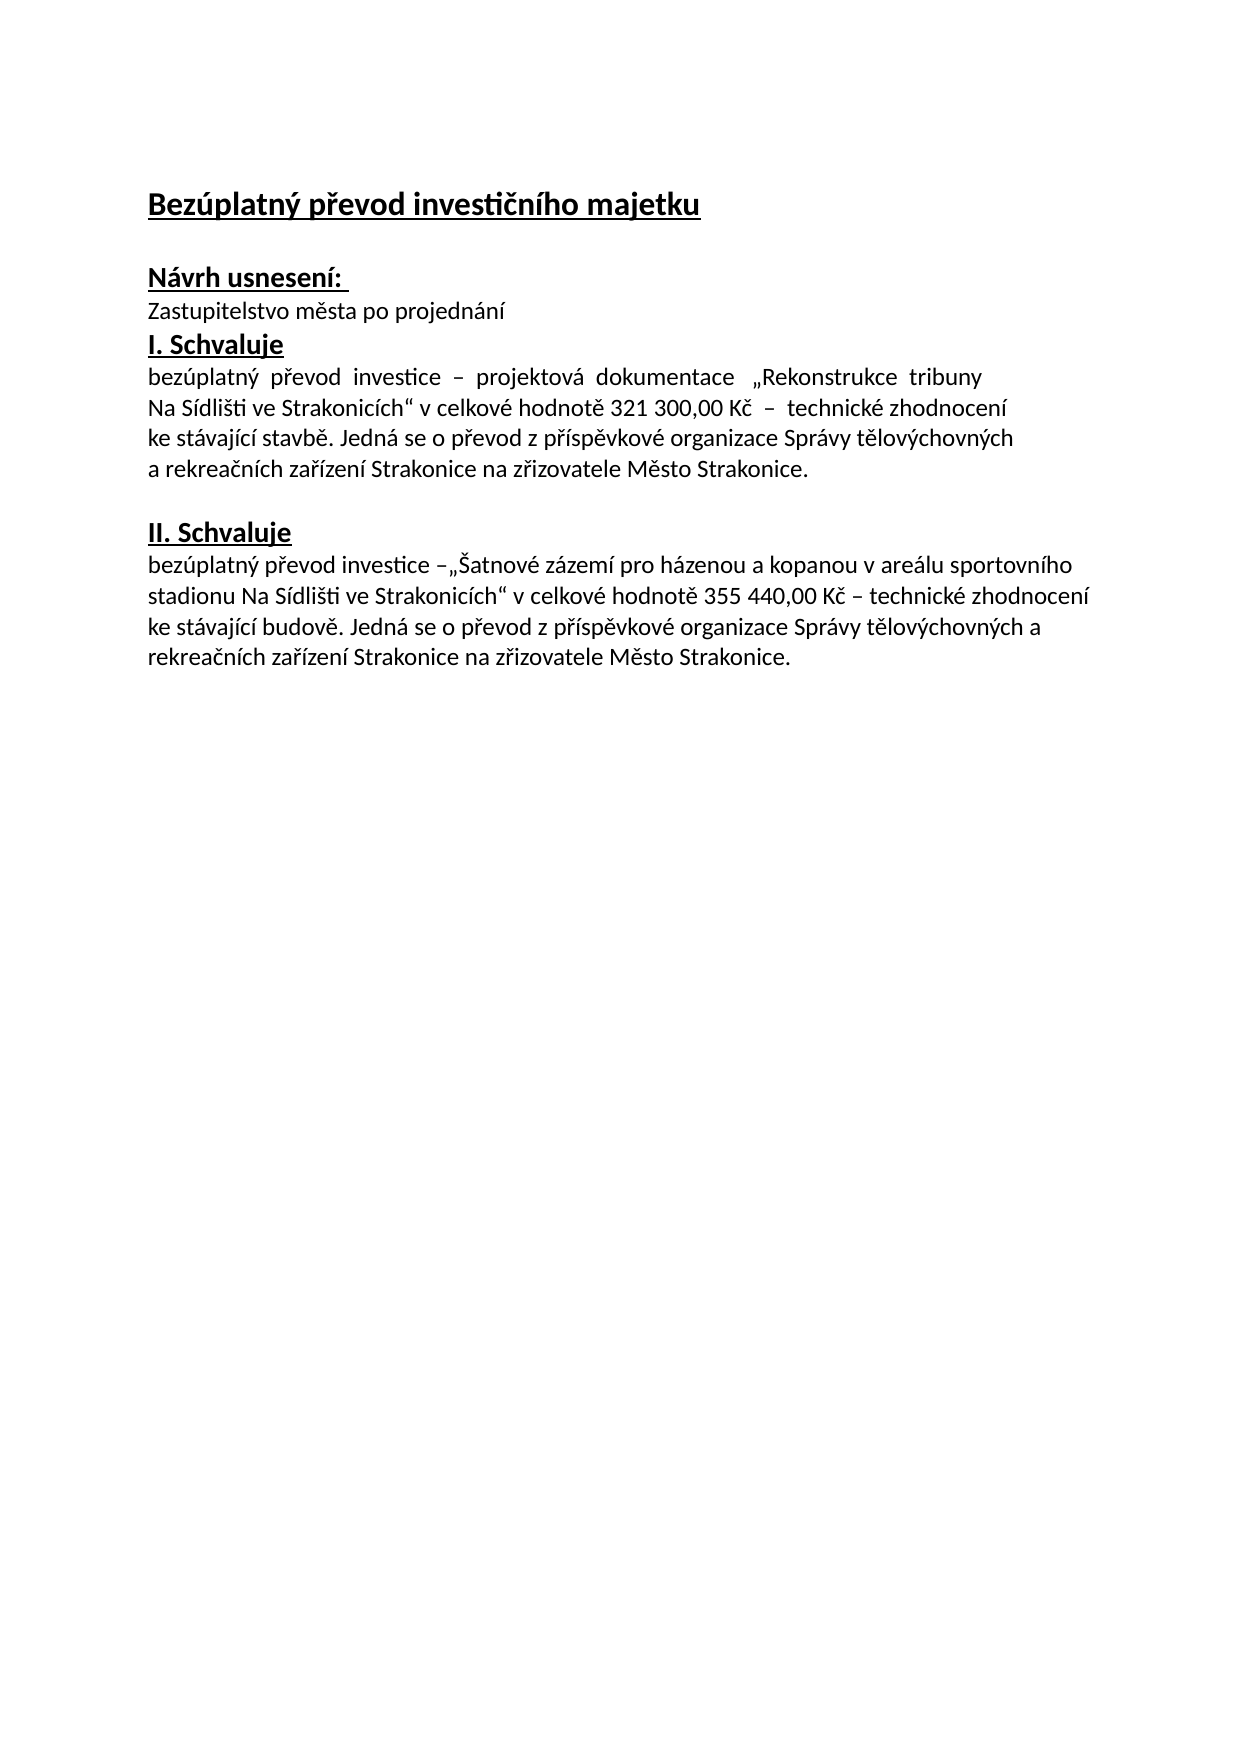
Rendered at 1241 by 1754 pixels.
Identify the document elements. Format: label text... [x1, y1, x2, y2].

text Bezúplatný převod investičního majetku [148, 183, 1093, 224]
text stadionu Na Sídlišti ve Strakonicích“ v celkové hodnotě 355 440,00 Kč – technické zhodnocení ke stávající budově. Jedná se o převod z příspěvkové organizace Správy tělovýchovných a rekreačních zařízení Strakonice na zřizovatele Město Strakonice. [148, 580, 1093, 672]
text a rekreačních zařízení Strakonice na zřizovatele Město Strakonice. [148, 453, 1093, 483]
text bezúplatný převod investice – projektová dokumentace „Rekonstrukce tribuny [148, 361, 1093, 392]
text I. Schvaluje [148, 326, 1093, 361]
text Zastupitelstvo města po projednání [148, 295, 1093, 326]
text II. Schvaluje [148, 514, 1093, 549]
text bezúplatný převod investice –„Šatnové zázemí pro házenou a kopanou v areálu sportovního [148, 549, 1093, 580]
text ke stávající stavbě. Jedná se o převod z příspěvkové organizace Správy tělovýchovných [148, 422, 1093, 453]
text Návrh usnesení: [148, 259, 1093, 295]
text Na Sídlišti ve Strakonicích“ v celkové hodnotě 321 300,00 Kč – technické zhodnocení [148, 392, 1093, 422]
